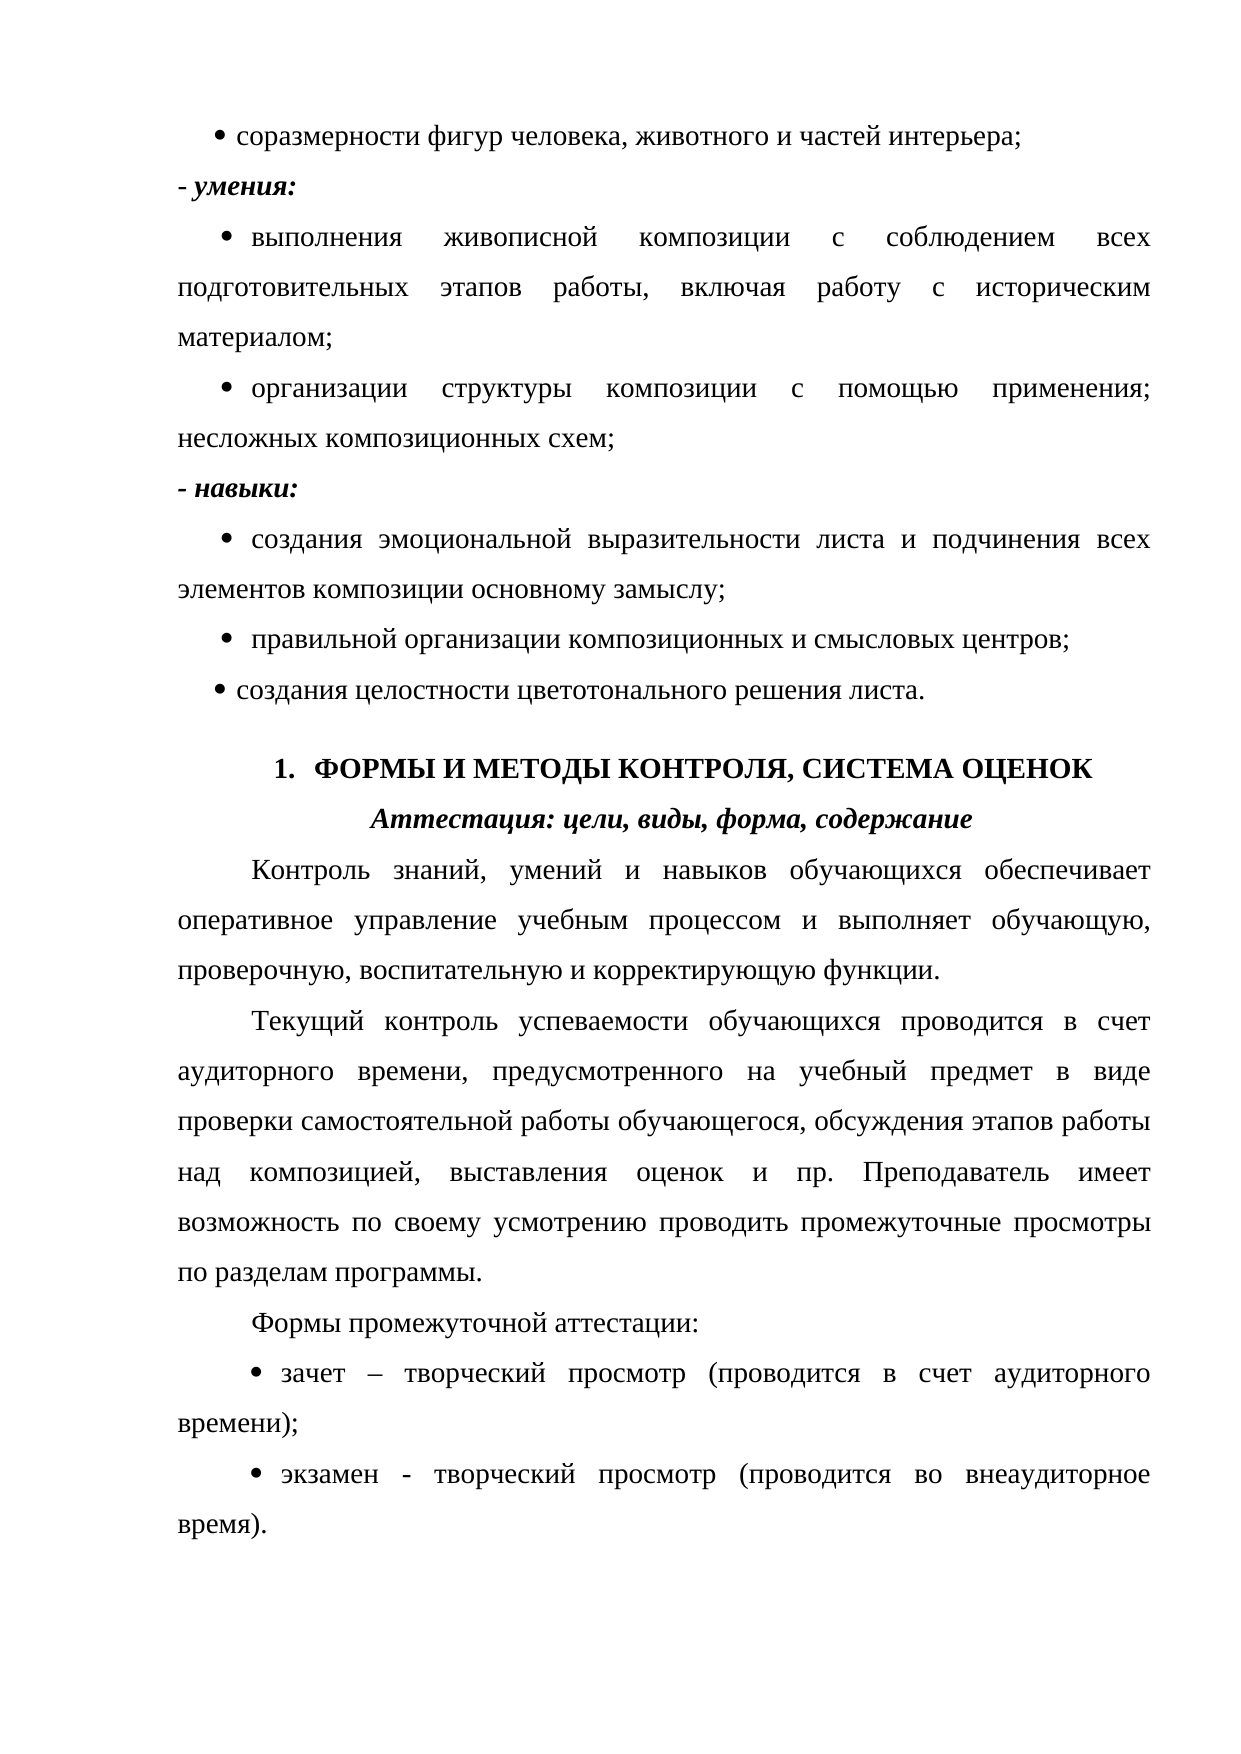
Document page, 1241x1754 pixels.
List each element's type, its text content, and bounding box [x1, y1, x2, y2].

text Текущий контроль успеваемости обучающихся проводится в счет аудиторного времени, предусмотренного на учебный предмет в виде проверки самостоятельной работы обучающегося, обсуждения этапов работы над композицией, выставления оценок и пр. Преподаватель имеет возможность по своему усмотрению проводить промежуточные просмотры по разделам программы. [177, 1003, 1152, 1288]
list выполнения живописной композиции с соблюдением всех подготовительных этапов работы, включая работу с историческим материалом; [177, 219, 1152, 353]
text - навыки: [177, 471, 1152, 504]
list организации структуры композиции с помощью применения; несложных композиционных схем; [177, 370, 1152, 454]
list соразмерности фигур человека, животного и частей интерьера; [215, 118, 1152, 152]
list создания целостности цветотонального решения листа. [215, 672, 1152, 706]
list зачет – творческий просмотр (проводится в счет аудиторного времени); [177, 1355, 1152, 1439]
list создания эмоциональной выразительности листа и подчинения всех элементов композиции основному замыслу; [177, 521, 1152, 605]
text Формы промежуточной аттестации: [177, 1305, 1152, 1338]
list правильной организации композиционных и смысловых центров; [177, 622, 1152, 655]
list ФОРМЫ И МЕТОДЫ КОНТРОЛЯ, СИСТЕМА ОЦЕНОК [215, 751, 1152, 785]
text Контроль знаний, умений и навыков обучающихся обеспечивает оперативное управление учебным процессом и выполняет обучающую, проверочную, воспитательную и корректирующую функции. [177, 852, 1152, 986]
text Аттестация: цели, виды, форма, содержание [177, 802, 1152, 835]
text - умения: [177, 168, 1152, 202]
list экзамен - творческий просмотр (проводится во внеаудиторное время). [177, 1456, 1152, 1540]
